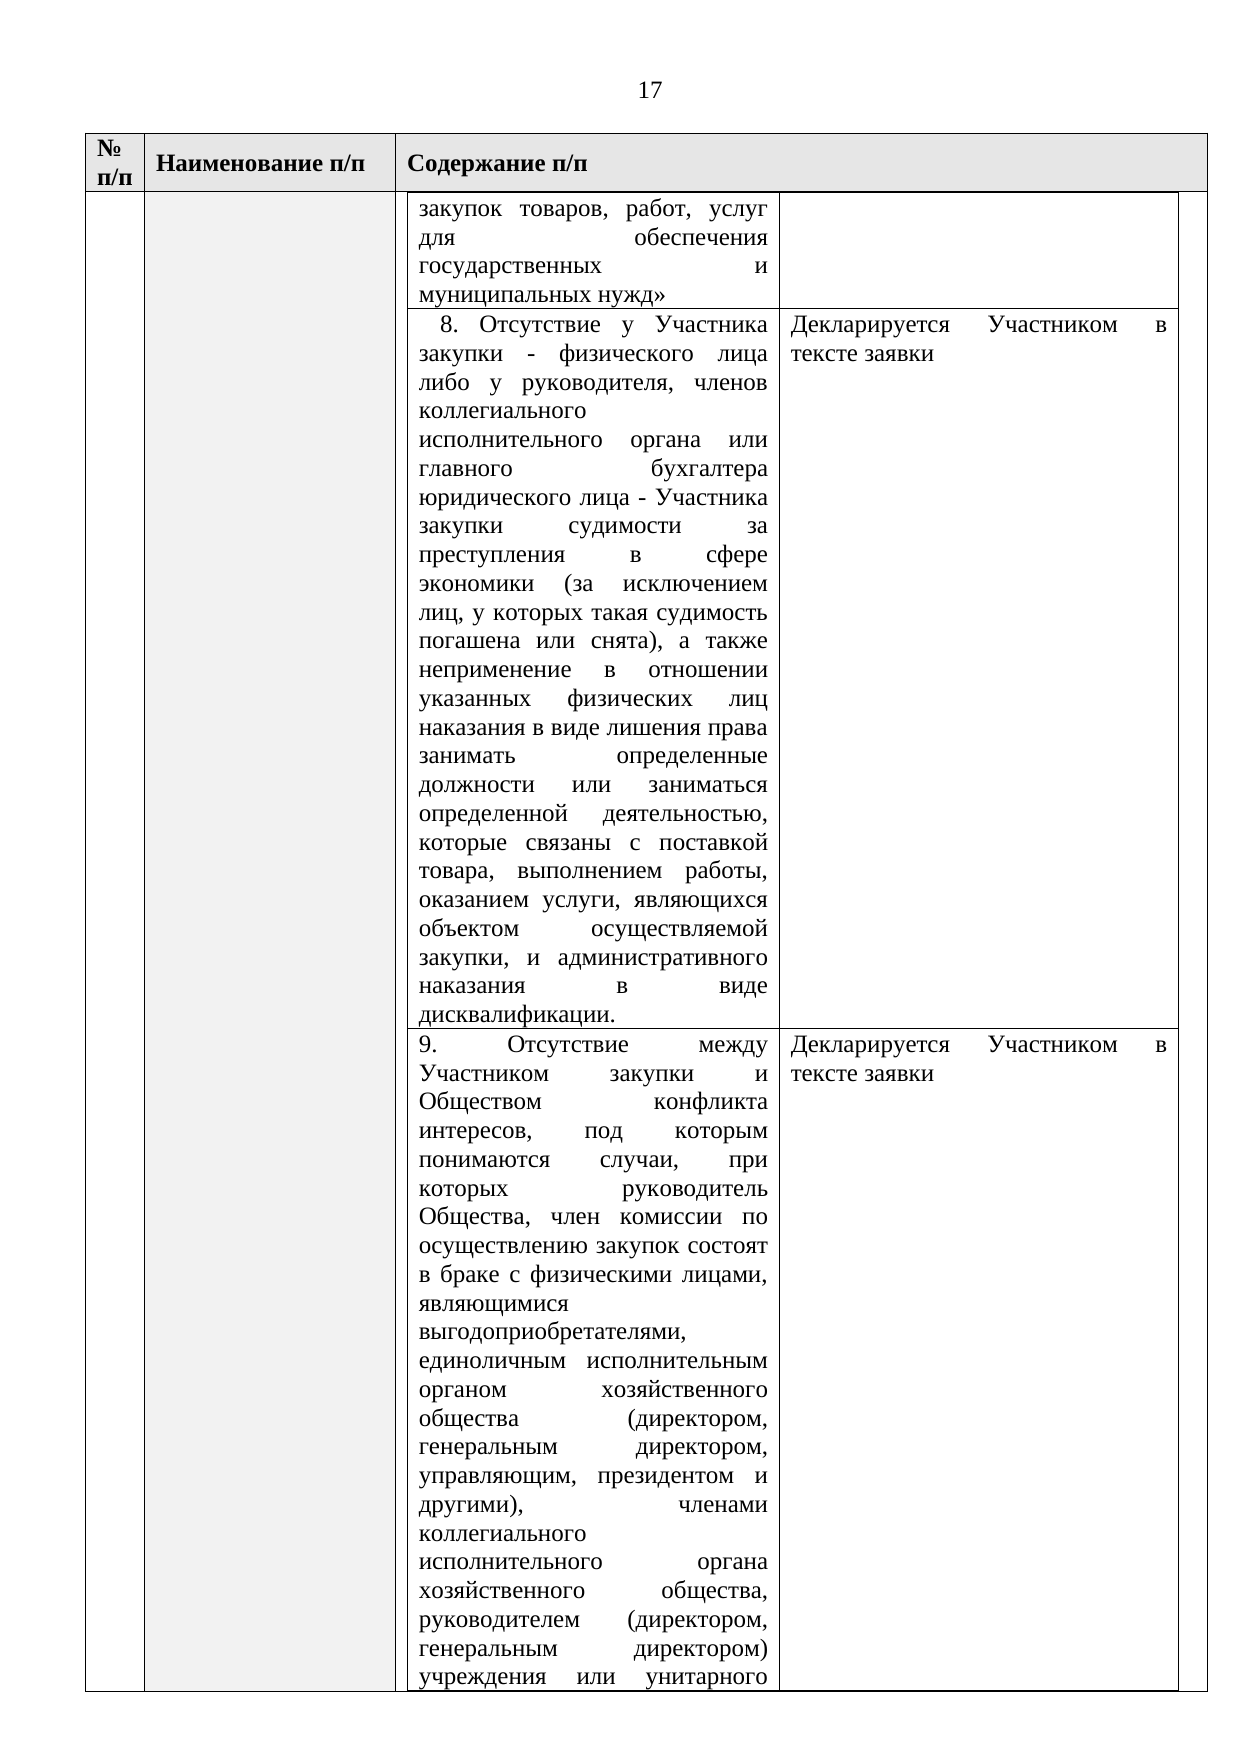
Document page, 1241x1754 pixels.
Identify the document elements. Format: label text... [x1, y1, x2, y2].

table_header Содержание п/п [396, 134, 1207, 191]
table_header № п/п [86, 134, 144, 191]
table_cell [780, 193, 1178, 308]
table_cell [396, 192, 407, 1691]
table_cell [408, 193, 779, 308]
table_header Наименование п/п [145, 134, 395, 191]
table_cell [145, 192, 395, 1691]
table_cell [1179, 192, 1207, 1691]
table_cell [86, 192, 144, 1691]
